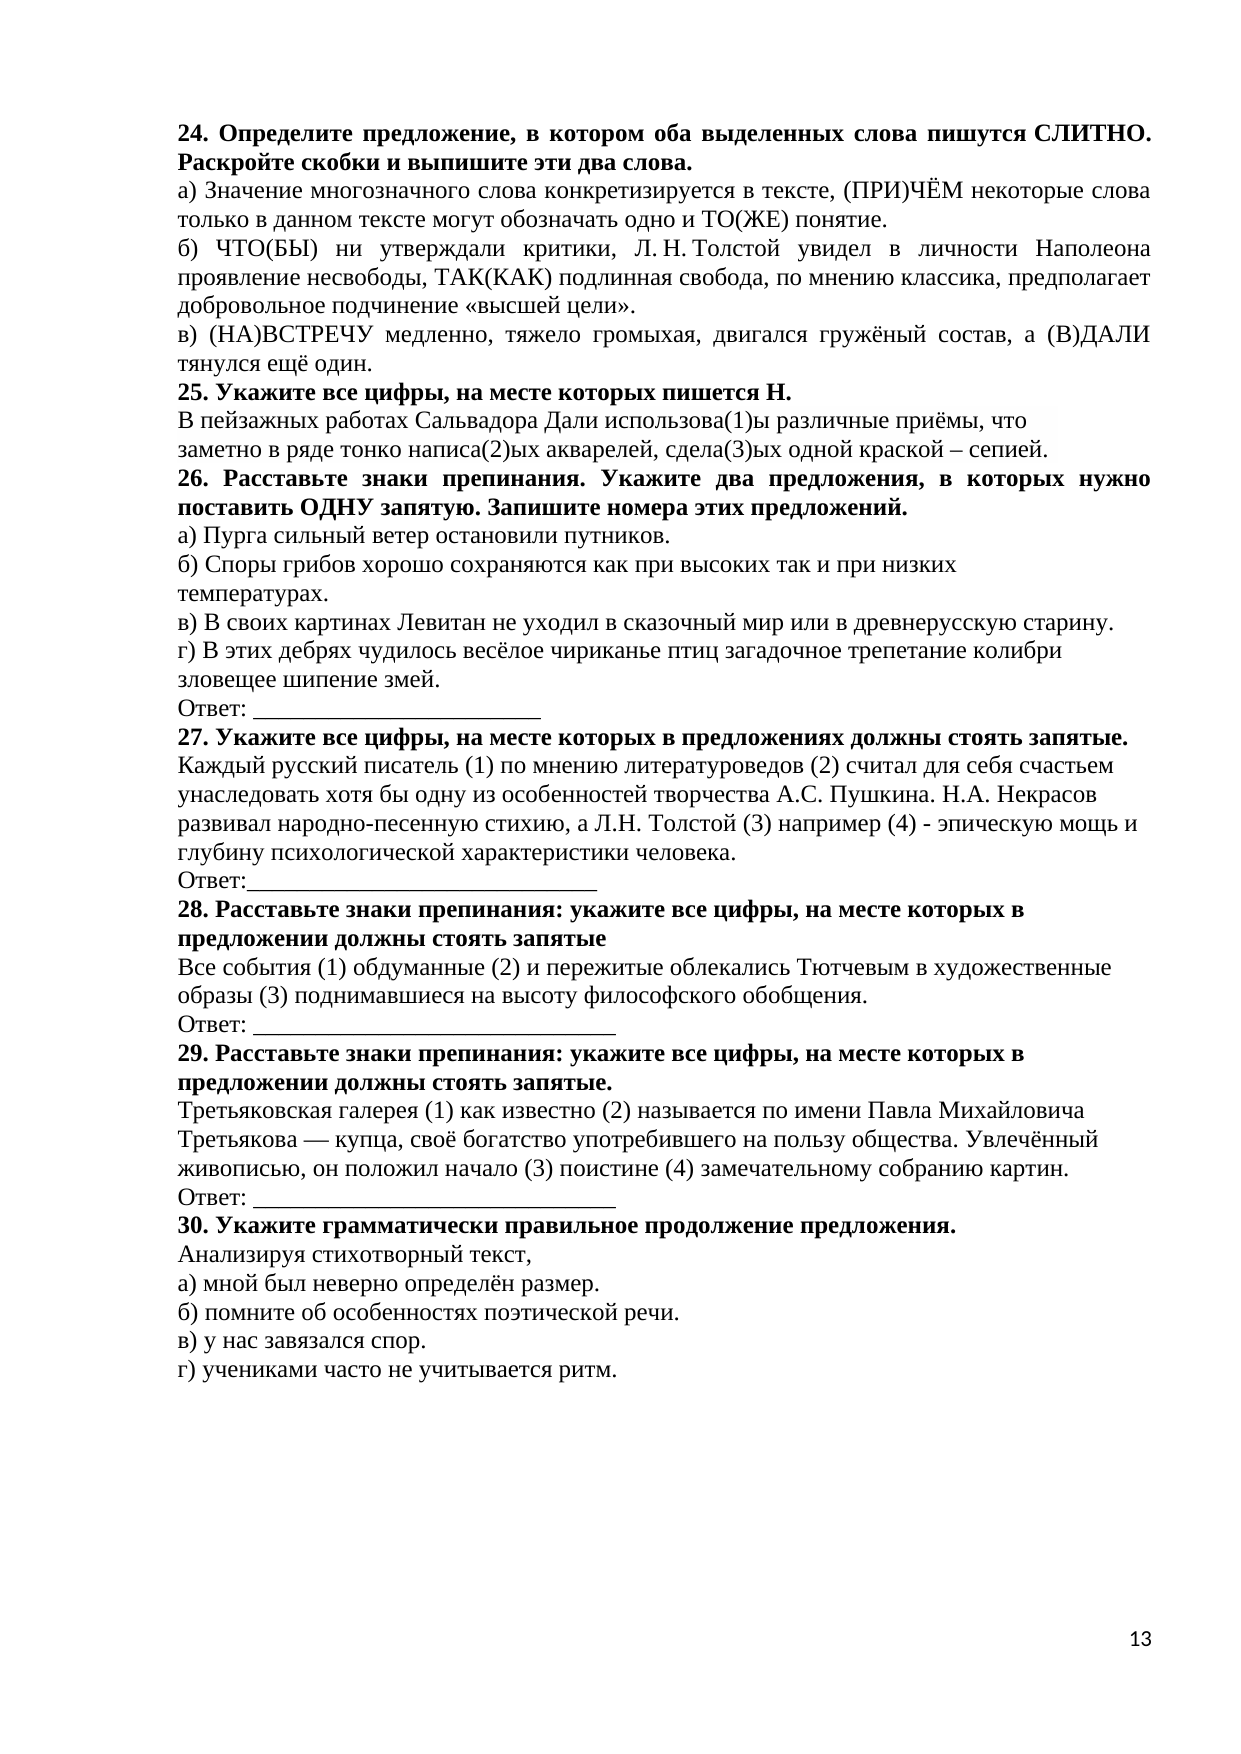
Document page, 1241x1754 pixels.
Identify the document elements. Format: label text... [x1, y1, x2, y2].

text Каждый русский писатель (1) по мнению литературоведов (2) считал для себя счастьем унаследовать хотя бы одну из особенностей творчества А.С. Пушкина. Н.А. Некрасов развивал народно-песенную стихию, а Л.Н. Толстой (3) например (4) - эпическую мощь и глубину психологической характеристики человека. [177, 751, 1152, 866]
text 26. Расставьте знаки препинания. Укажите два предложения, в которых нужно поставить ОДНУ запятую. Запишите номера этих предложений. [177, 463, 1152, 521]
text Ответ: _______________________ [177, 693, 1152, 722]
text Ответ: _____________________________ [177, 1182, 1152, 1211]
text г) В этих дебрях чудилось весёлое чириканье птиц загадочное трепетание колибри зловещее шипение змей. [177, 636, 1152, 693]
text в) (НА)ВСТРЕЧУ медленно, тяжело громыхая, двигался гружёный состав, а (В)ДАЛИ тянулся ещё один. [177, 319, 1152, 377]
text 30. Укажите грамматически правильное продолжение предложения. [177, 1211, 1152, 1239]
text 29. Расставьте знаки препинания: укажите все цифры, на месте которых в предложении должны стоять запятые. [177, 1038, 1152, 1096]
text Анализируя стихотворный текст, а) мной был неверно определён размер. б) помните об особенностях поэтической речи. в) у нас завязался спор. г) учениками часто не учитывается ритм. [426, 1239, 1152, 1383]
text а) Значение многозначного слова конкретизируется в тексте, (ПРИ)ЧЁМ некоторые слова только в данном тексте могут обозначать одно и ТО(ЖЕ) понятие. [177, 176, 1152, 233]
text Третьяковская галерея (1) как известно (2) называется по имени Павла Михайловича Третьякова — купца, своё богатство употребившего на пользу общества. Увлечённый живописью, он положил начало (3) поистине (4) замечательному собранию картин. [177, 1096, 1152, 1182]
text б) ЧТО(БЫ) ни утверждали критики, Л. Н. Толстой увидел в личности Наполеона проявление несвободы, ТАК(КАК) подлинная свобода, по мнению классика, предполагает добровольное подчинение «высшей цели». [177, 233, 1152, 319]
text Ответ: _____________________________ [177, 1009, 1152, 1038]
text 25. Укажите все цифры, на месте которых пишется Н. [177, 377, 1152, 406]
text Ответ:____________________________ [177, 866, 1152, 894]
text 28. Расставьте знаки препинания: укажите все цифры, на месте которых в предложении должны стоять запятые [177, 894, 1152, 952]
text 24. Определите предложение, в котором оба выделенных слова пишутся СЛИТНО. Раскройте скобки и выпишите эти два слова. [177, 118, 1152, 176]
text В пейзажных работах Сальвадора Дали использова(1)ы различные приёмы, что заметно в ряде тонко написа(2)ых акварелей, сдела(3)ых одной краской – сепией. [177, 406, 1058, 463]
text а) Пурга сильный ветер остановили путников. [177, 521, 1152, 549]
text в) В своих картинах Левитан не уходил в сказочный мир или в древнерусскую старину. [177, 607, 1152, 636]
text 27. Укажите все цифры, на месте которых в предложениях должны стоять запятые. [177, 722, 1152, 751]
text Все события (1) обдуманные (2) и пережитые облекались Тютчевым в художественные образы (3) поднимавшиеся на высоту философского обобщения. [177, 952, 1152, 1009]
text б) Споры грибов хорошо сохраняются как при высоких так и при низких температурах. [177, 549, 1058, 607]
